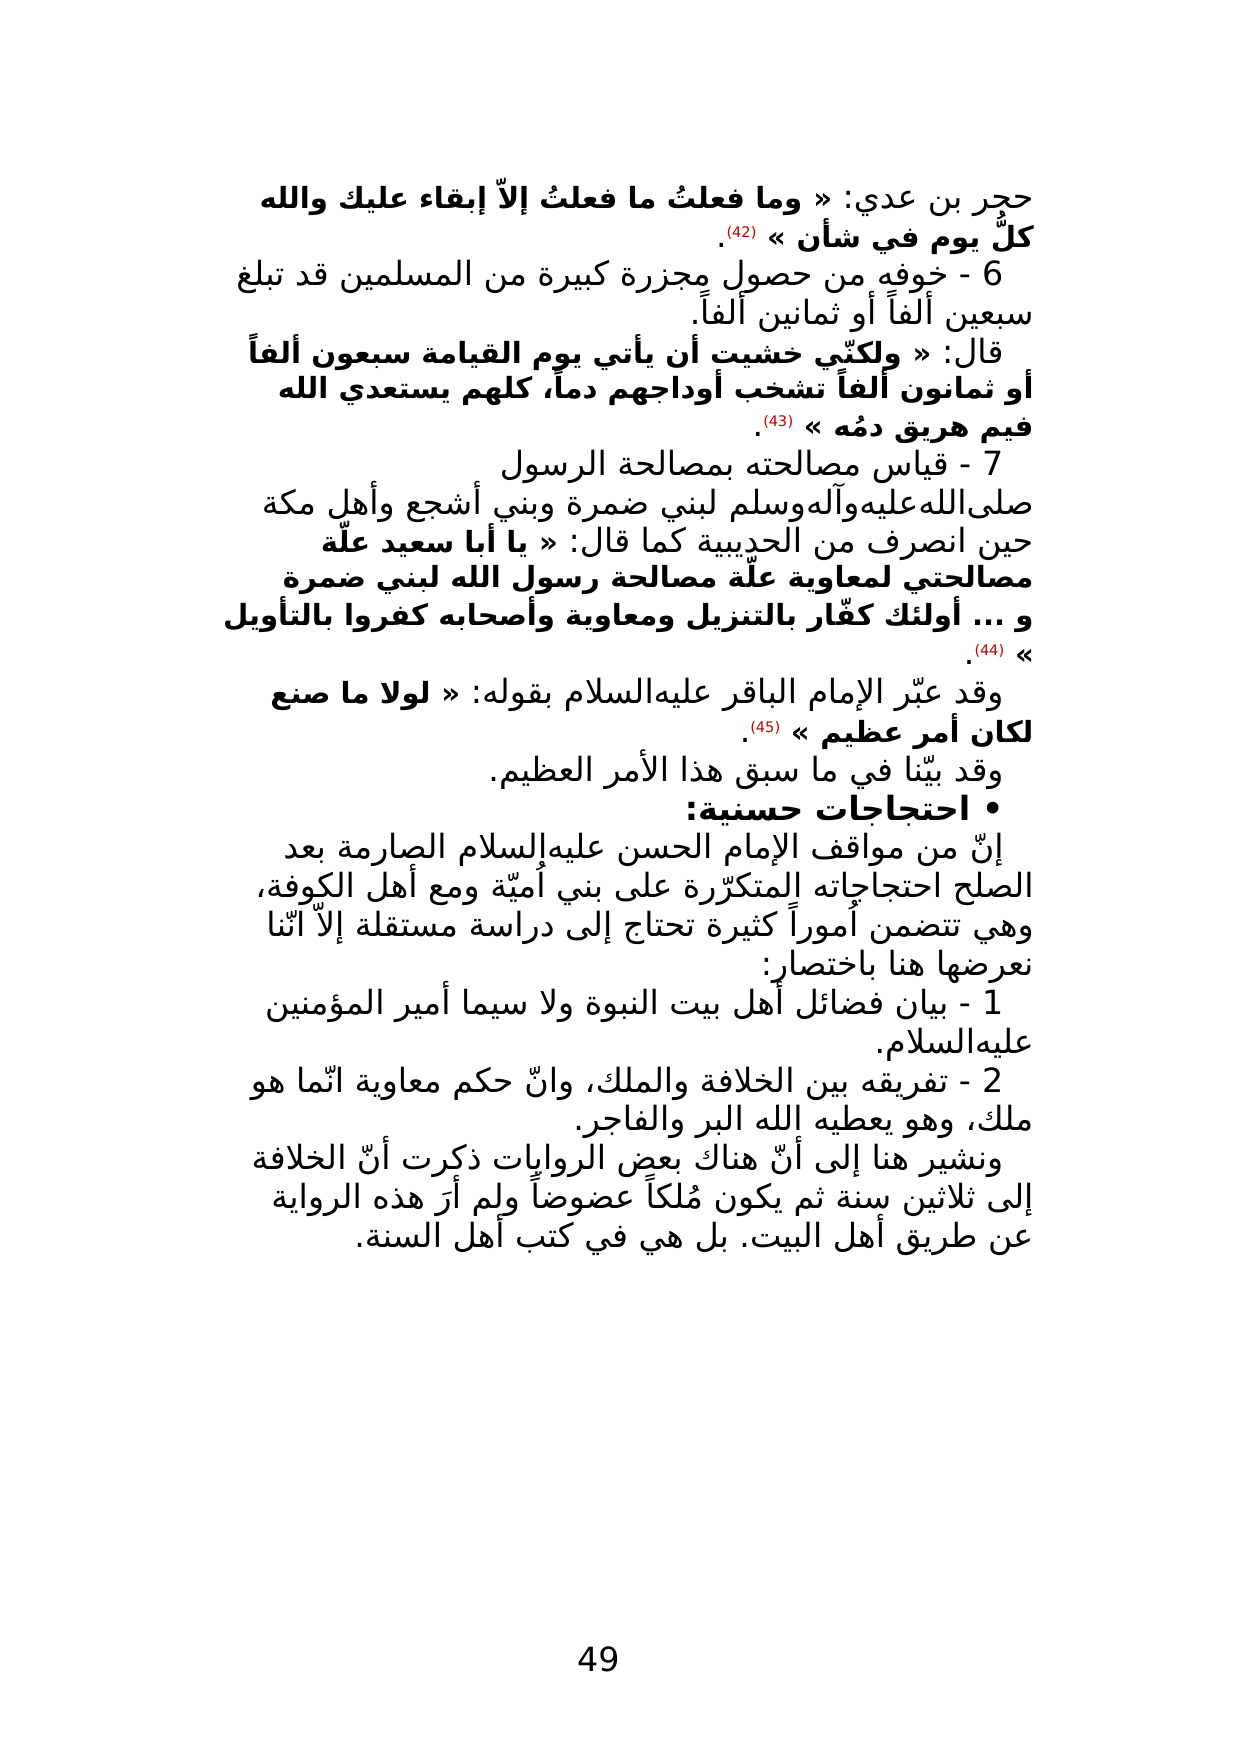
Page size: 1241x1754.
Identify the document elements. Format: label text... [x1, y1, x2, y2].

text حجر بن عدي: « وما فعلتُ ما فعلتُ إلاّ إبقاء عليك والله كلُّ يوم في شأن » (42). [222, 177, 1033, 255]
text 1 - بيان فضائل أهل بيت النبوة ولا سيما أمير المؤمنين عليه‌السلام. [222, 983, 1033, 1061]
text • احتجاجات حسنية: [222, 789, 1033, 828]
text 6 - خوفه من حصول مجزرة كبيرة من المسلمين قد تبلغ سبعين ألفاً أو ثمانين ألفاً. [222, 255, 1033, 333]
text 2 - تفريقه بين الخلافة والملك، وانّ حكم معاوية انّما هو ملك، وهو يعطيه الله البر والفاجر. [222, 1061, 1033, 1139]
text 7 - قياس مصالحته بمصالحة الرسول صلى‌الله‌عليه‌وآله‌وسلم لبني ضمرة وبني أشجع وأهل مكة حين انصرف من الحديبية كما قال: « يا أبا سعيد علّة مصالحتي لمعاوية علّة مصالحة رسول الله لبني ضمرة و ... أولئك كفّار بالتنزيل ومعاوية وأصحابه كفروا بالتأويل » (44). [222, 444, 1033, 672]
text قال: « ولكنّي خشيت أن يأتي يوم القيامة سبعون ألفاً أو ثمانون ألفاً تشخب أوداجهم دماً، كلهم يستعدي الله فيم هريق دمُه » (43). [222, 333, 1033, 444]
text وقد بيّنا في ما سبق هذا الأمر العظيم. [222, 750, 1033, 789]
text إنّ من مواقف الإمام الحسن عليه‌السلام الصارمة بعد الصلح احتجاجاته المتكرّرة على بني اُميّة ومع أهل الكوفة، وهي تتضمن اُموراً كثيرة تحتاج إلى دراسة مستقلة إلاّ انّنا نعرضها هنا باختصار: [222, 828, 1033, 983]
text ونشير هنا إلى أنّ هناك بعض الروايات ذكرت أنّ الخلافة إلى ثلاثين سنة ثم يكون مُلكاً عضوضاً ولم أرَ هذه الرواية عن طريق أهل البيت. بل هي في كتب أهل السنة. [222, 1139, 1033, 1255]
text وقد عبّر الإمام الباقر عليه‌السلام بقوله: « لولا ما صنع لكان أمر عظيم » (45). [222, 672, 1033, 750]
